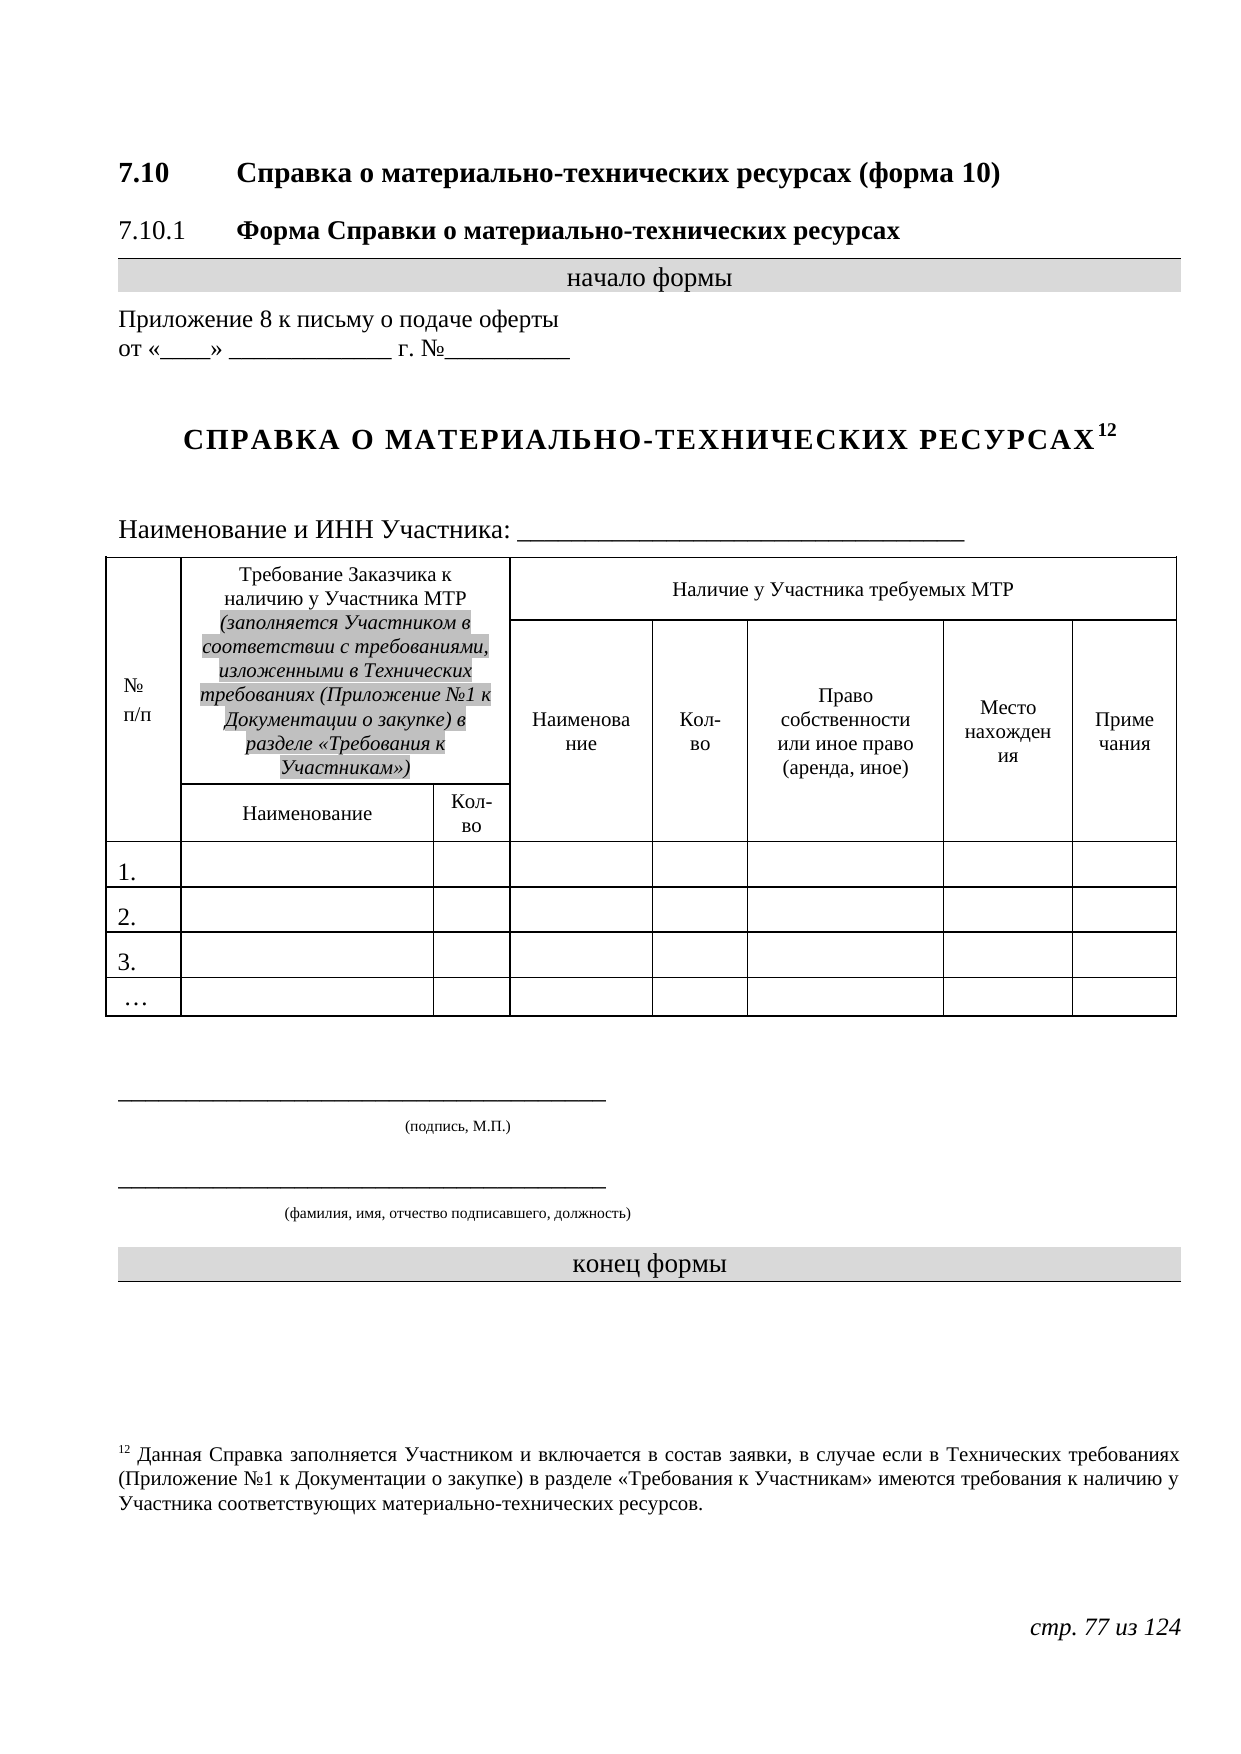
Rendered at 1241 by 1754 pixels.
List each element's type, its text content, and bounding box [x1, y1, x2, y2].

text ____________________________________ [118, 1073, 1181, 1104]
table_cell [653, 842, 747, 886]
table_cell [944, 933, 1072, 976]
table_cell [944, 978, 1072, 1015]
table_cell Наименование [511, 621, 652, 841]
table_cell [1073, 842, 1176, 886]
table_cell [511, 842, 652, 886]
table_cell [748, 978, 943, 1015]
table_cell [1073, 978, 1176, 1015]
table_cell [182, 842, 433, 886]
table_cell [1073, 888, 1176, 931]
table_cell [748, 842, 943, 886]
table_cell Кол-во [434, 785, 509, 841]
table_cell [107, 888, 180, 931]
table_cell [511, 978, 652, 1015]
table_cell [434, 888, 509, 931]
table_cell [107, 933, 180, 976]
table_cell [107, 842, 180, 886]
text ____________________________________ [118, 1160, 1181, 1191]
table_cell [434, 978, 509, 1015]
table_cell Право собственности или иное право (аренда, иное) [748, 621, 943, 841]
text Справка о материально-технических ресурсах [118, 418, 1181, 457]
text Наименование и ИНН Участника: _________________________________ [118, 513, 1181, 544]
table_cell [434, 842, 509, 886]
text (фамилия, имя, отчество подписавшего, должность) [118, 1204, 797, 1235]
table_cell [511, 933, 652, 976]
table_cell [1073, 933, 1176, 976]
text начало формы [118, 259, 1181, 292]
table_cell … [107, 978, 180, 1015]
table_cell [653, 888, 747, 931]
table_cell [182, 933, 433, 976]
table_cell [434, 933, 509, 976]
table_cell [944, 888, 1072, 931]
text Приложение 8 к письму о подаче оферты от «____» _____________ г. №__________ [118, 304, 1181, 362]
table_cell [653, 933, 747, 976]
table_cell [944, 842, 1072, 886]
table_cell Примечания [1073, 621, 1176, 841]
table_cell [748, 888, 943, 931]
table_cell Наименование [182, 785, 433, 841]
text конец формы [118, 1247, 1181, 1281]
table_cell [653, 978, 747, 1015]
table_header № п/п [107, 558, 180, 841]
table_cell [182, 888, 433, 931]
table_cell Кол-во [653, 621, 747, 841]
table_cell [182, 978, 433, 1015]
table_header Требование Заказчика к наличию у Участника МТР (заполняется Участником в соответствии с требованиями, изложенными в Технических требованиях (Приложение №1 к Документации о закупке) в разделе «Требования к Участникам») [182, 558, 509, 783]
text Форма Справки о материально-технических ресурсах [118, 214, 1181, 245]
table_cell [748, 933, 943, 976]
subtitle Справка о материально-технических ресурсах (форма 10) [118, 156, 1181, 189]
text (подпись, М.П.) [118, 1116, 797, 1148]
table_cell Место нахождения [944, 621, 1072, 841]
table_cell [511, 888, 652, 931]
table_header Наличие у Участника требуемых МТР [511, 558, 1176, 619]
